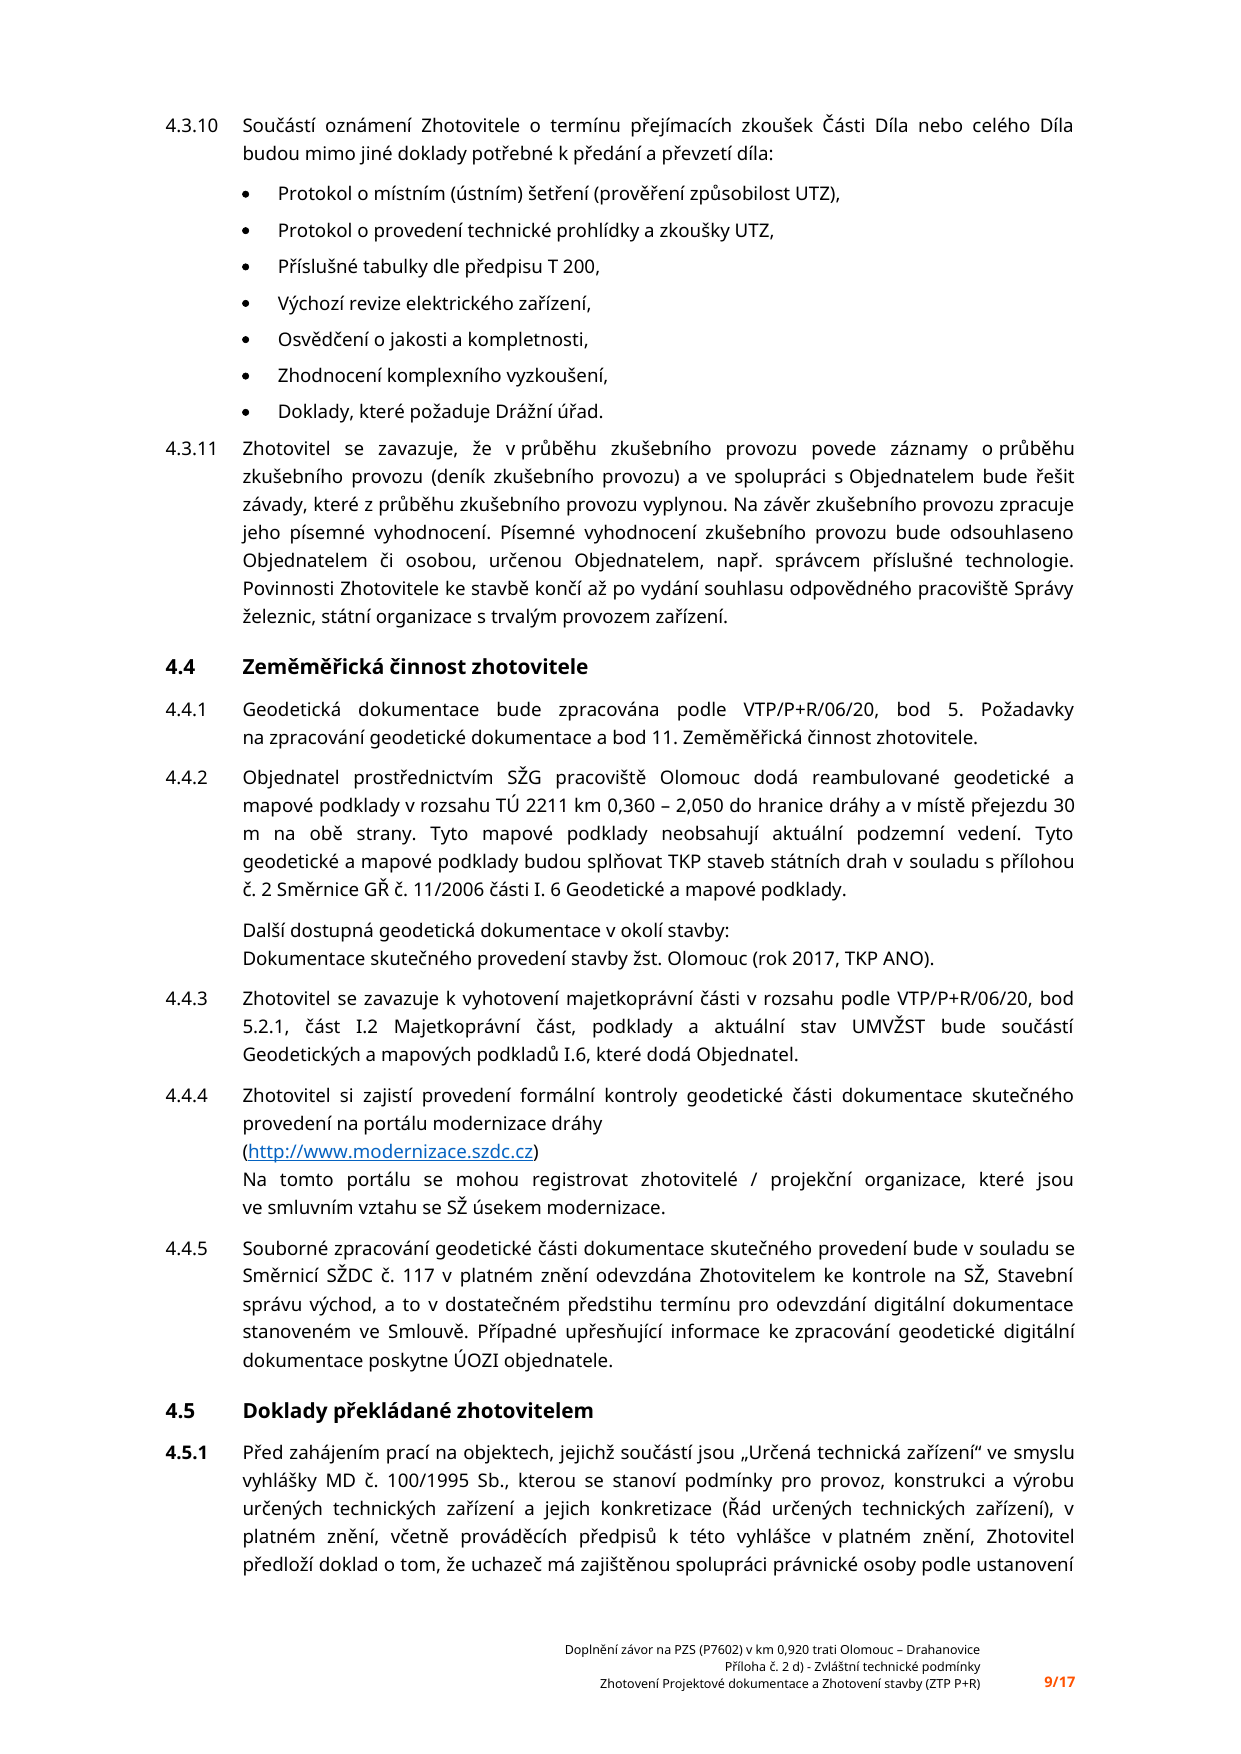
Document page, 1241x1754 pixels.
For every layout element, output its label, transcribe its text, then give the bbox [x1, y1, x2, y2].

text Protokol o provedení technické prohlídky a zkoušky UTZ, [242, 217, 1075, 243]
text Doklady, které požaduje Drážní úřad. [242, 399, 1075, 424]
text Zeměměřická činnost zhotovitele [165, 652, 1075, 681]
text Objednatel prostřednictvím SŽG pracoviště Olomouc dodá reambulované geodetické a mapové podklady v rozsahu TÚ 2211 km 0,360 – 2,050 do hranice dráhy a v místě přejezdu 30 m na obě strany. Tyto mapové podklady neobsahují aktuální podzemní vedení. Tyto geodetické a mapové podklady budou splňovat TKP staveb státních drah v souladu s přílohou č. 2 Směrnice GŘ č. 11/2006 části I. 6 Geodetické a mapové podklady. [165, 764, 1075, 902]
text Výchozí revize elektrického zařízení, [242, 290, 1075, 315]
text Zhotovitel se zavazuje k vyhotovení majetkoprávní části v rozsahu podle VTP/P+R/06/20, bod 5.2.1, část I.2 Majetkoprávní část, podklady a aktuální stav UMVŽST bude součástí Geodetických a mapových podkladů I.6, které dodá Objednatel. [165, 986, 1075, 1067]
text Geodetická dokumentace bude zpracována podle VTP/P+R/06/20, bod 5. Požadavky na zpracování geodetické dokumentace a bod 11. Zeměměřická činnost zhotovitele. [165, 696, 1075, 749]
list (http://www.modernizace.szdc.cz) [242, 1138, 1075, 1164]
text Zhotovitel si zajistí provedení formální kontroly geodetické části dokumentace skutečného provedení na portálu modernizace dráhy [165, 1082, 1075, 1136]
text Protokol o místním (ústním) šetření (prověření způsobilost UTZ), [242, 181, 1075, 206]
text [165, 1439, 1075, 1577]
text Součástí oznámení Zhotovitele o termínu přejímacích zkoušek Části Díla nebo celého Díla budou mimo jiné doklady potřebné k předání a převzetí díla: [165, 112, 1075, 166]
text Osvědčení o jakosti a kompletnosti, [242, 326, 1075, 352]
text Příslušné tabulky dle předpisu T 200, [242, 253, 1075, 279]
list Dokumentace skutečného provedení stavby žst. Olomouc (rok 2017, TKP ANO). [242, 945, 1075, 971]
list Další dostupná geodetická dokumentace v okolí stavby: [242, 917, 1075, 943]
text Doklady překládané zhotovitelem [165, 1396, 1075, 1424]
text Zhotovitel se zavazuje, že v průběhu zkušebního provozu povede záznamy o průběhu zkušebního provozu (deník zkušebního provozu) a ve spolupráci s Objednatelem bude řešit závady, které z průběhu zkušebního provozu vyplynou. Na závěr zkušebního provozu zpracuje jeho písemné vyhodnocení. Písemné vyhodnocení zkušebního provozu bude odsouhlaseno Objednatelem či osobou, určenou Objednatelem, např. správcem příslušné technologie. Povinnosti Zhotovitele ke stavbě končí až po vydání souhlasu odpovědného pracoviště Správy železnic, státní organizace s trvalým provozem zařízení. [165, 435, 1075, 629]
text Zhodnocení komplexního vyzkoušení, [242, 362, 1075, 388]
text Souborné zpracování geodetické části dokumentace skutečného provedení bude v souladu se Směrnicí SŽDC č. 117 v platném znění odevzdána Zhotovitelem ke kontrole na SŽ, Stavební správu východ, a to v dostatečném předstihu termínu pro odevzdání digitální dokumentace stanoveném ve Smlouvě. Případné upřesňující informace ke zpracování geodetické digitální dokumentace poskytne ÚOZI objednatele. [165, 1235, 1075, 1372]
list Na tomto portálu se mohou registrovat zhotovitelé / projekční organizace, které jsou ve smluvním vztahu se SŽ úsekem modernizace. [242, 1166, 1075, 1220]
